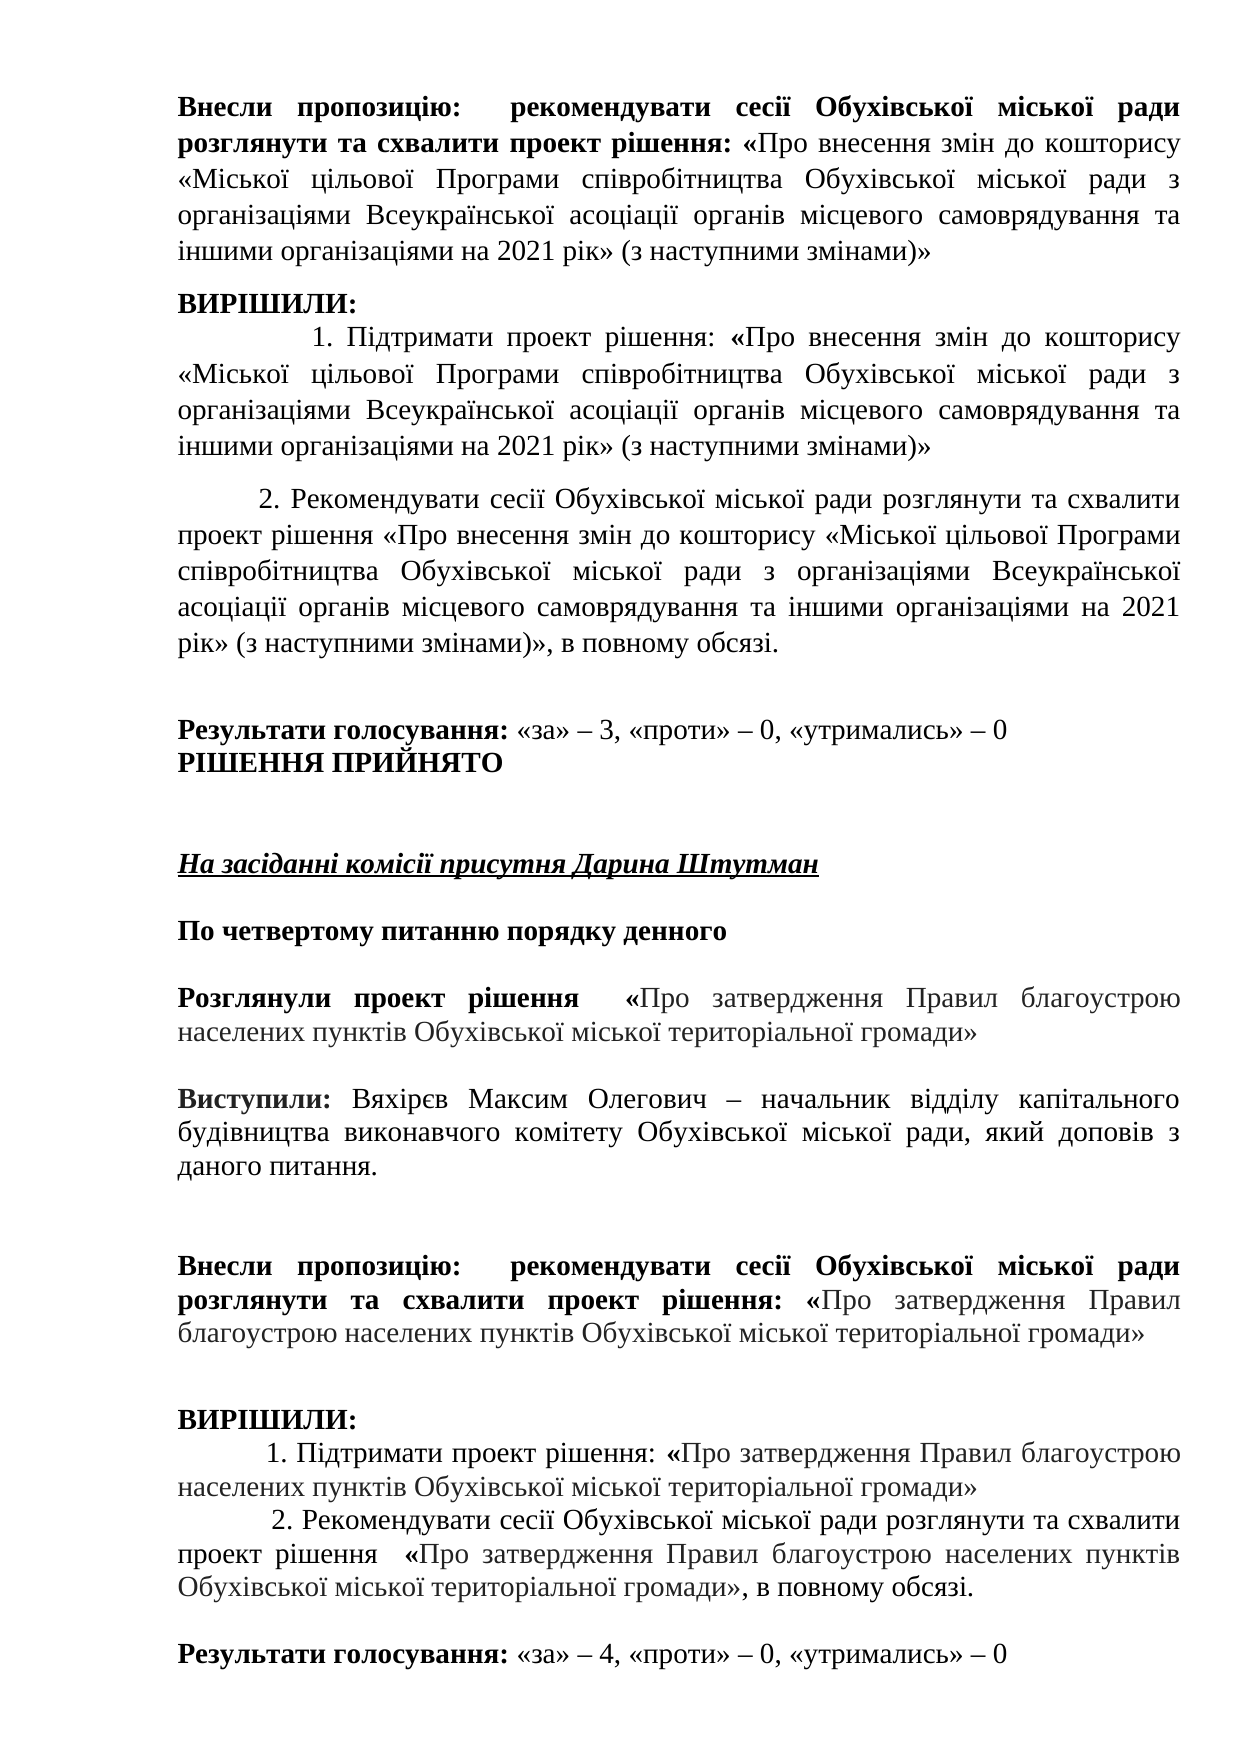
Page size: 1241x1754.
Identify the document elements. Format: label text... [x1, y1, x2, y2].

text На засіданні комісії присутня Дарина Штутман [177, 846, 1181, 879]
text ВИРІШИЛИ: [177, 286, 1181, 319]
text Результати голосування: «за» – 3, «проти» – 0, «утримались» – 0 [177, 712, 1181, 745]
text Внесли пропозицію: рекомендувати сесії Обухівської міської ради розглянути та схвалити проект рішення: «Про внесення змін до кошторису «Міської цільової Програми співробітництва Обухівської міської ради з організаціями Всеукраїнської асоціації органів місцевого самоврядування та іншими організаціями на 2021 рік» (з наступними змінами)» [177, 89, 1181, 267]
text Розглянули проект рішення «Про затвердження Правил благоустрою населених пунктів Обухівської міської територіальної громади» [177, 980, 1181, 1047]
text Виступили: Вяхірєв Максим Олегович – начальник відділу капітального будівництва виконавчого комітету Обухівської міської ради, який доповів з даного питання. [177, 1081, 1181, 1181]
text 1. Підтримати проект рішення: «Про внесення змін до кошторису «Міської цільової Програми співробітництва Обухівської міської ради з організаціями Всеукраїнської асоціації органів місцевого самоврядування та іншими організаціями на 2021 рік» (з наступними змінами)» [177, 319, 1181, 462]
text РІШЕННЯ ПРИЙНЯТО [177, 745, 1181, 779]
text 2. Рекомендувати сесії Обухівської міської ради розглянути та схвалити проект рішення «Про затвердження Правил благоустрою населених пунктів Обухівської міської територіальної громади», в повному обсязі. [177, 1502, 1181, 1603]
text 2. Рекомендувати сесії Обухівської міської ради розглянути та схвалити проект рішення «Про внесення змін до кошторису «Міської цільової Програми співробітництва Обухівської міської ради з організаціями Всеукраїнської асоціації органів місцевого самоврядування та іншими організаціями на 2021 рік» (з наступними змінами)», в повному обсязі. [177, 481, 1181, 659]
text Результати голосування: «за» – 4, «проти» – 0, «утримались» – 0 [177, 1637, 1181, 1670]
text Внесли пропозицію: рекомендувати сесії Обухівської міської ради розглянути та схвалити проект рішення: «Про затвердження Правил благоустрою населених пунктів Обухівської міської територіальної громади» [177, 1248, 1181, 1349]
text ВИРІШИЛИ: [177, 1402, 1181, 1435]
text По четвертому питанню порядку денного [177, 913, 1181, 947]
text 1. Підтримати проект рішення: «Про затвердження Правил благоустрою населених пунктів Обухівської міської територіальної громади» [177, 1435, 1181, 1502]
